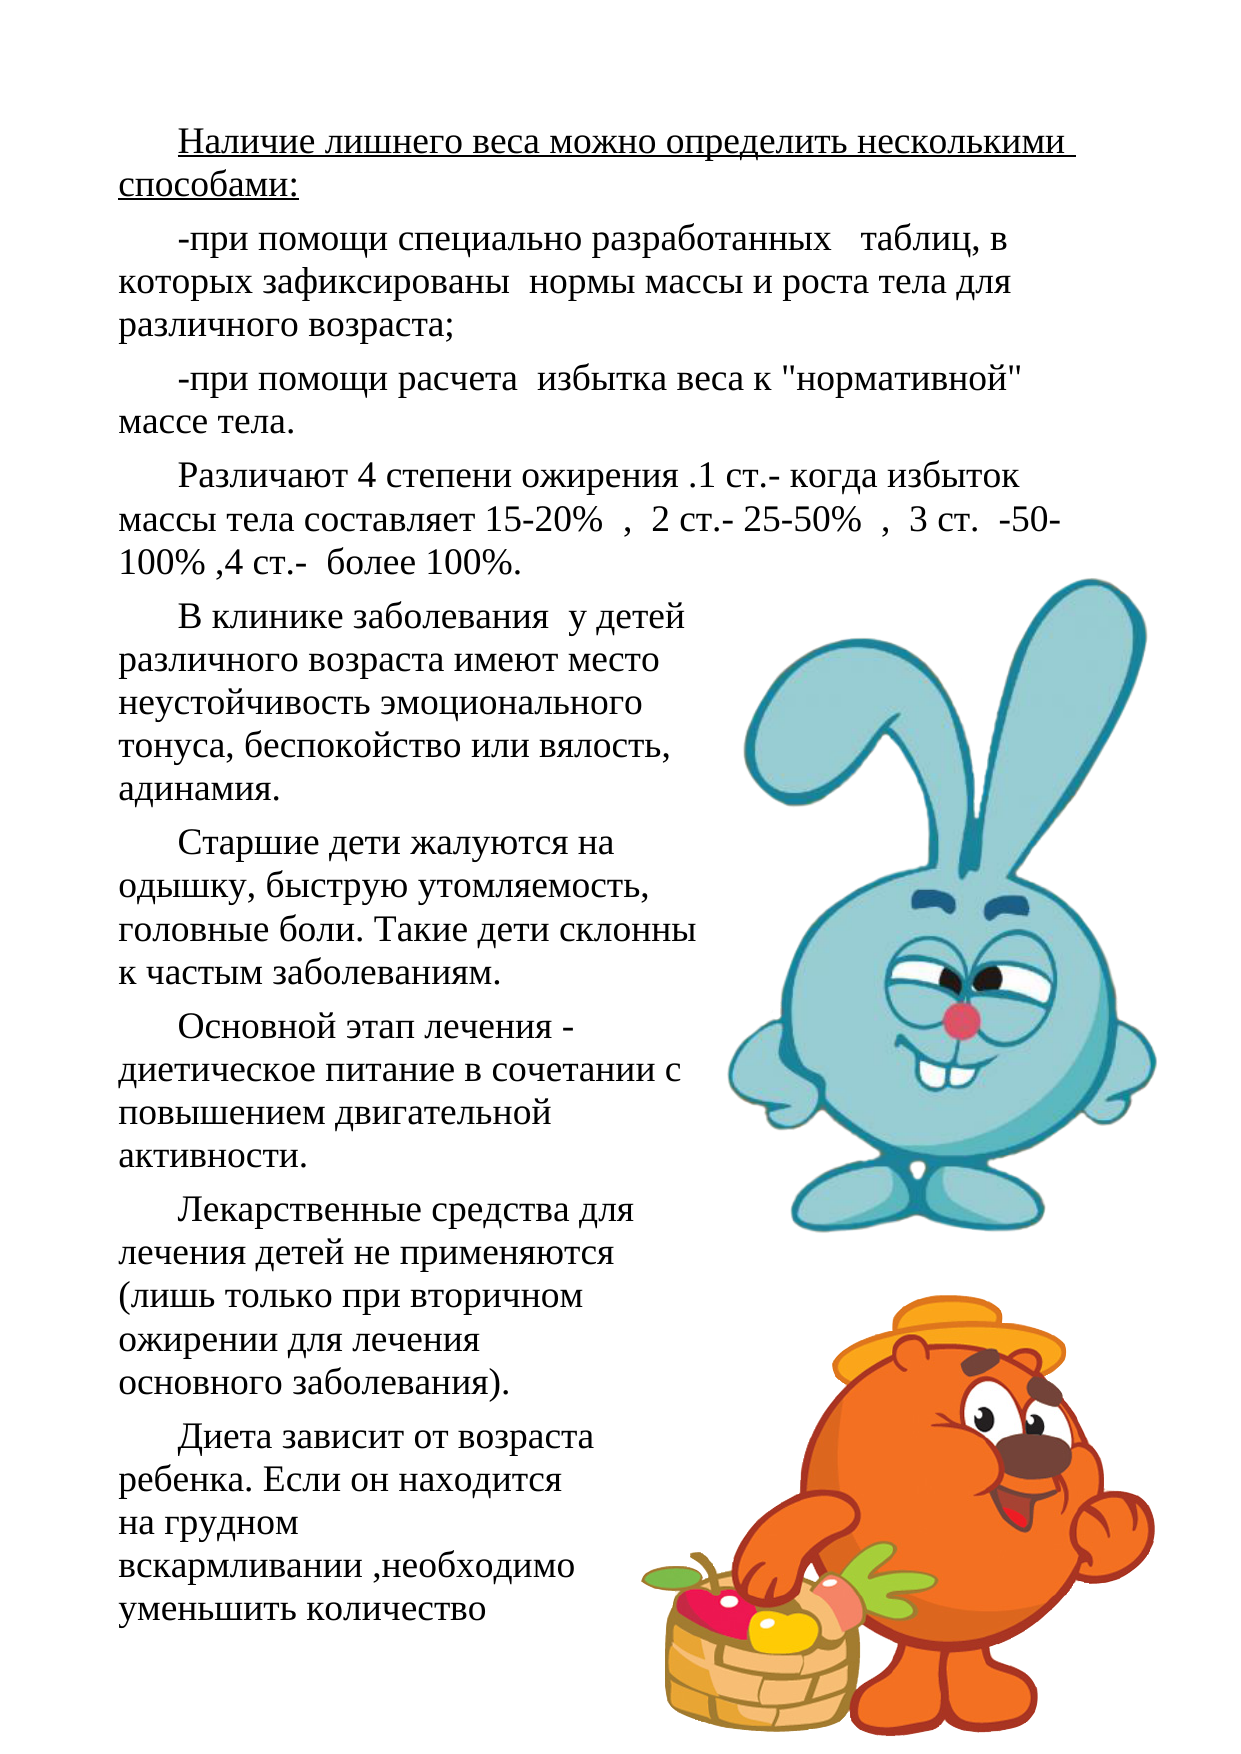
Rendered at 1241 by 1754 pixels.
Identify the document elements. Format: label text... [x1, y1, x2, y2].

text Лекарственные средства для лечения детей не применяются (лишь только при вторичном ожирении для лечения основного заболевания). [118, 1187, 1122, 1402]
text Различают 4 степени ожирения .1 ст.- когда избыток массы тела составляет 15-20% , 2 ст.- 25-50% , 3 ст. -50-100% ,4 ст.- более 100%. [118, 453, 1122, 582]
picture [726, 577, 1158, 1234]
text В клинике заболевания у детей различного возраста имеют место неустойчивость эмоционального тонуса, беспокойство или вялость, адинамия. [118, 593, 726, 809]
text Основной этап лечения - диетическое питание в сочетании с повышением двигательной активности. [118, 1003, 726, 1176]
text -при помощи специально разработанных таблиц, в которых зафиксированы нормы массы и роста тела для различного возраста; [118, 215, 1122, 345]
text Наличие лишнего веса можно определить несколькими способами: [118, 118, 1122, 204]
text Старшие дети жалуются на одышку, быструю утомляемость, головные боли. Такие дети склонны к частым заболеваниям. [118, 820, 726, 992]
text -при помощи расчета избытка веса к "нормативной" массе тела. [118, 356, 1122, 442]
picture [616, 1279, 1170, 1754]
